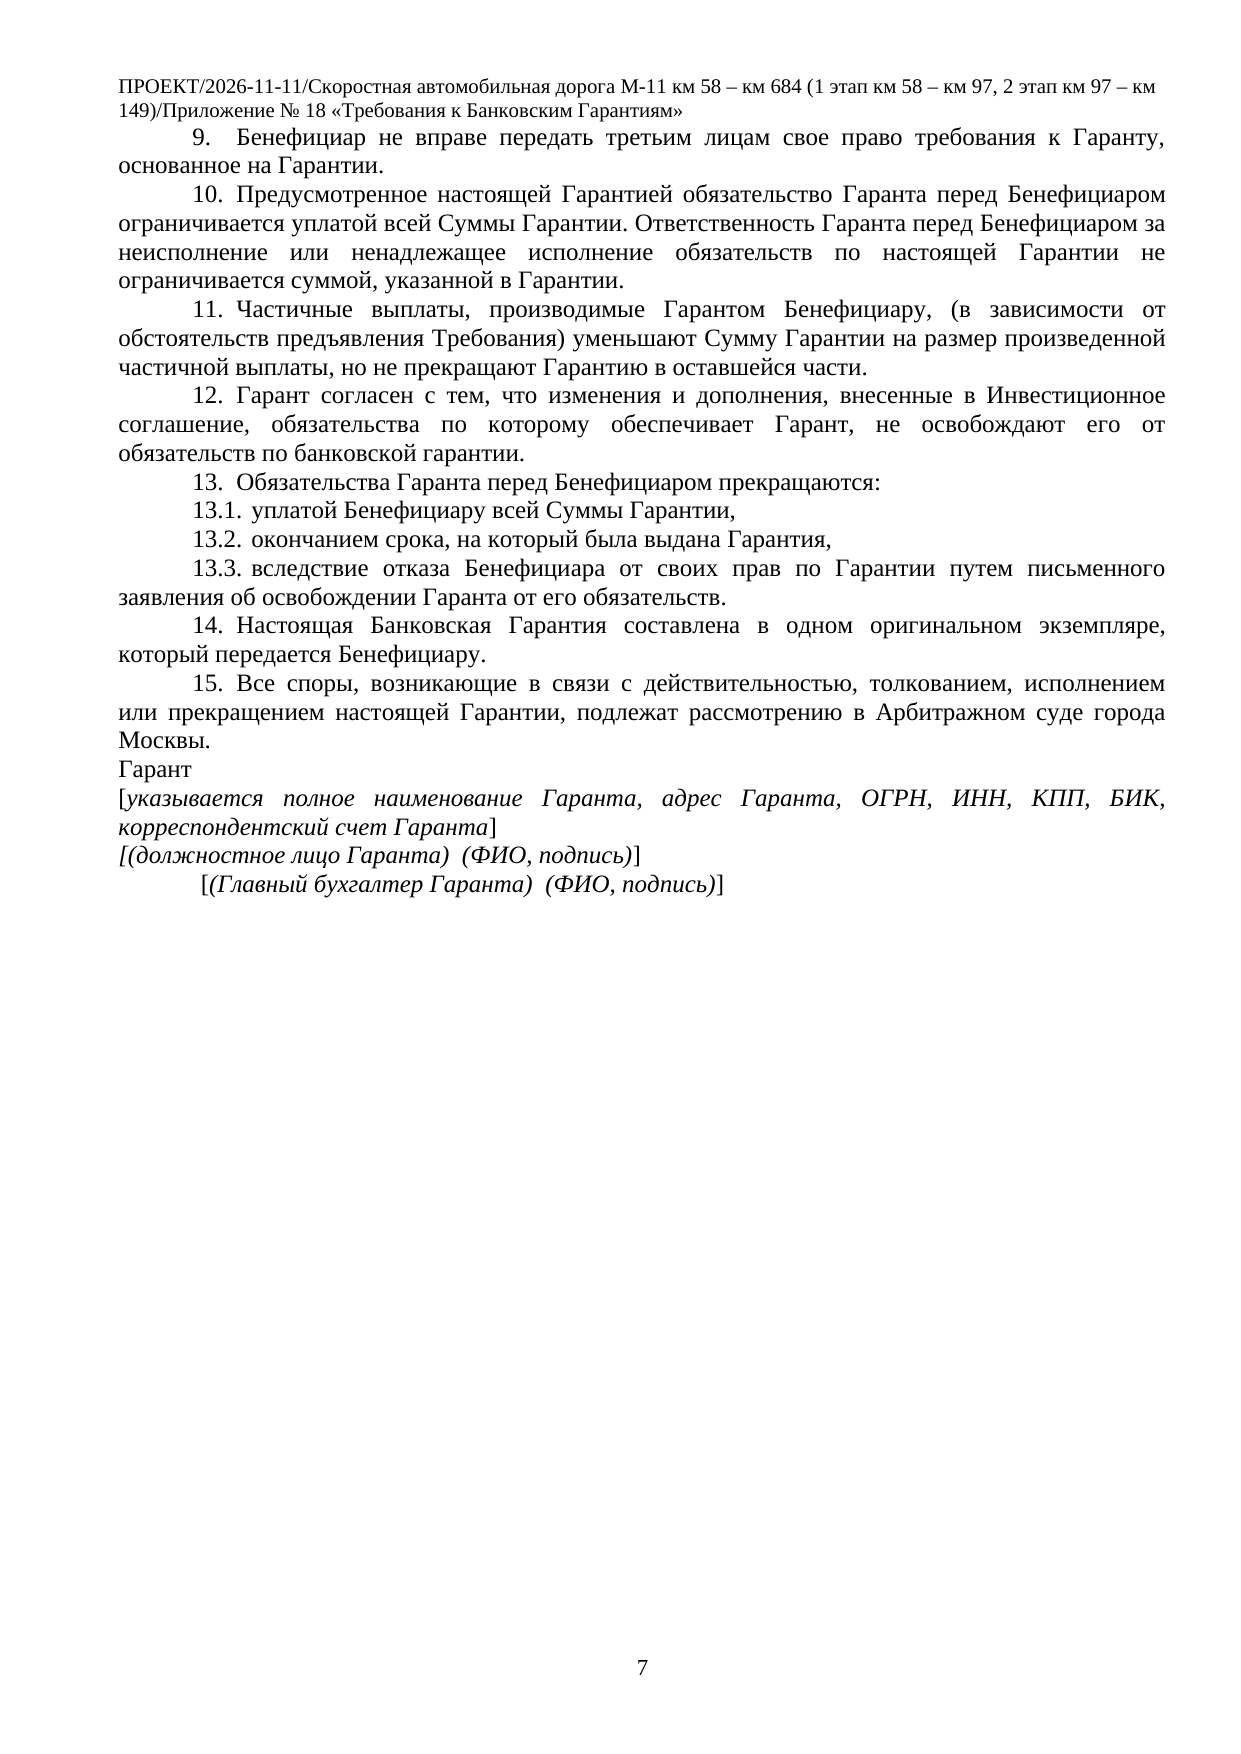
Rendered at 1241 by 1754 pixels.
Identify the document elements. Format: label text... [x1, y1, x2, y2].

text [указывается полное наименование Гаранта, адрес Гаранта, ОГРН, ИНН, КПП, БИК, корреспондентский счет Гаранта] [118, 783, 1167, 841]
list Обязательства Гаранта перед Бенефициаром прекращаются: [118, 467, 1167, 496]
list вследствие отказа Бенефициара от своих прав по Гарантии путем письменного заявления об освобождении Гаранта от его обязательств. [118, 553, 1167, 611]
text Гарант [118, 754, 1167, 783]
list Бенефициар не вправе передать третьим лицам свое право требования к Гаранту, основанное на Гарантии. [118, 122, 1167, 179]
list Частичные выплаты, производимые Гарантом Бенефициару, (в зависимости от обстоятельств предъявления Требования) уменьшают Сумму Гарантии на размер произведенной частичной выплаты, но не прекращают Гарантию в оставшейся части. [118, 294, 1167, 381]
list Гарант согласен с тем, что изменения и дополнения, внесенные в Инвестиционное соглашение, обязательства по которому обеспечивает Гарант, не освобождают его от обязательств по банковской гарантии. [118, 381, 1167, 467]
list Настоящая Банковская Гарантия составлена в одном оригинальном экземпляре, который передается Бенефициару. [118, 611, 1167, 668]
list окончанием срока, на который была выдана Гарантия, [118, 524, 1167, 553]
list Все споры, возникающие в связи с действительностью, толкованием, исполнением или прекращением настоящей Гарантии, подлежат рассмотрению в Арбитражном суде города Москвы. [118, 668, 1167, 754]
text [(должностное лицо Гаранта) (ФИО, подпись)] [118, 841, 1167, 869]
list Предусмотренное настоящей Гарантией обязательство Гаранта перед Бенефициаром ограничивается уплатой всей Суммы Гарантии. Ответственность Гаранта перед Бенефициаром за неисполнение или ненадлежащее исполнение обязательств по настоящей Гарантии не ограничивается суммой, указанной в Гарантии. [118, 179, 1167, 294]
list [(Главный бухгалтер Гаранта) (ФИО, подпись)] [201, 869, 1167, 898]
list уплатой Бенефициару всей Суммы Гарантии, [118, 496, 1167, 524]
